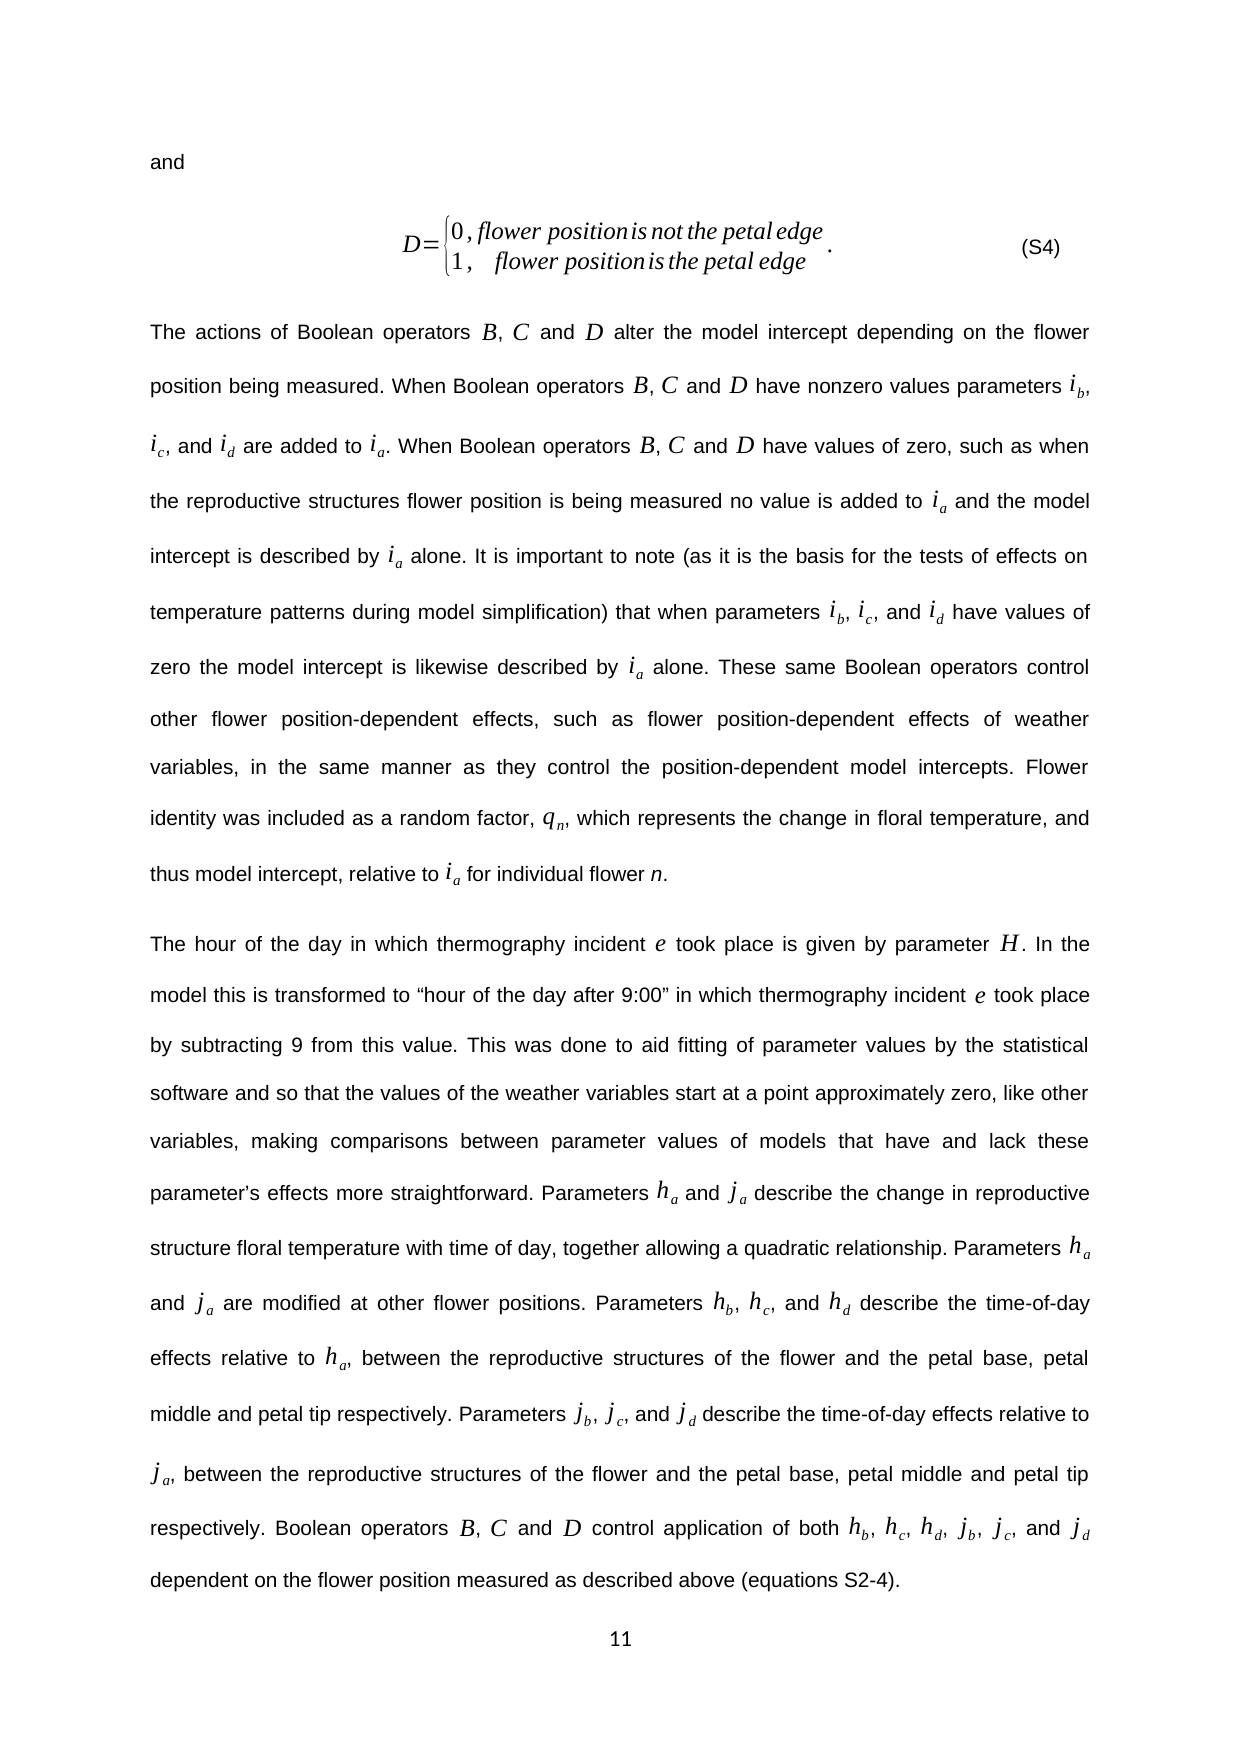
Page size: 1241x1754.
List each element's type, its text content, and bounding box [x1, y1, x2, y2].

text The actions of Boolean operators , and alter the model intercept depending on the flower position being measured. When Boolean operators , and have nonzero values parameters , , and are added to . When Boolean operators , and have values of zero, such as when the reproductive structures flower position is being measured no value is added to and the model intercept is described by alone. It is important to note (as it is the basis for the tests of effects on temperature patterns during model simplification) that when parameters , , and have values of zero the model intercept is likewise described by alone. These same Boolean operators control other flower position-dependent effects, such as flower position-dependent effects of weather variables, in the same manner as they control the position-dependent model intercepts. Flower identity was included as a random factor, , which represents the change in floral temperature, and thus model intercept, relative to for individual flower n. [150, 318, 1090, 889]
text (S4) [401, 214, 1090, 278]
text The hour of the day in which thermography incident took place is given by parameter . In the model this is transformed to “hour of the day after 9:00” in which thermography incident took place by subtracting 9 from this value. This was done to aid fitting of parameter values by the statistical software and so that the values of the weather variables start at a point approximately zero, like other variables, making comparisons between parameter values of models that have and lack these parameter’s effects more straightforward. Parameters and describe the change in reproductive structure floral temperature with time of day, together allowing a quadratic relationship. Parameters and are modified at other flower positions. Parameters , , and describe the time-of-day effects relative to , between the reproductive structures of the flower and the petal base, petal middle and petal tip respectively. Parameters , , and describe the time-of-day effects relative to , between the reproductive structures of the flower and the petal base, petal middle and petal tip respectively. Boolean operators , and control application of both , , , , , and dependent on the flower position measured as described above (equations S2-4). [150, 930, 1090, 1592]
text and [150, 150, 1090, 174]
